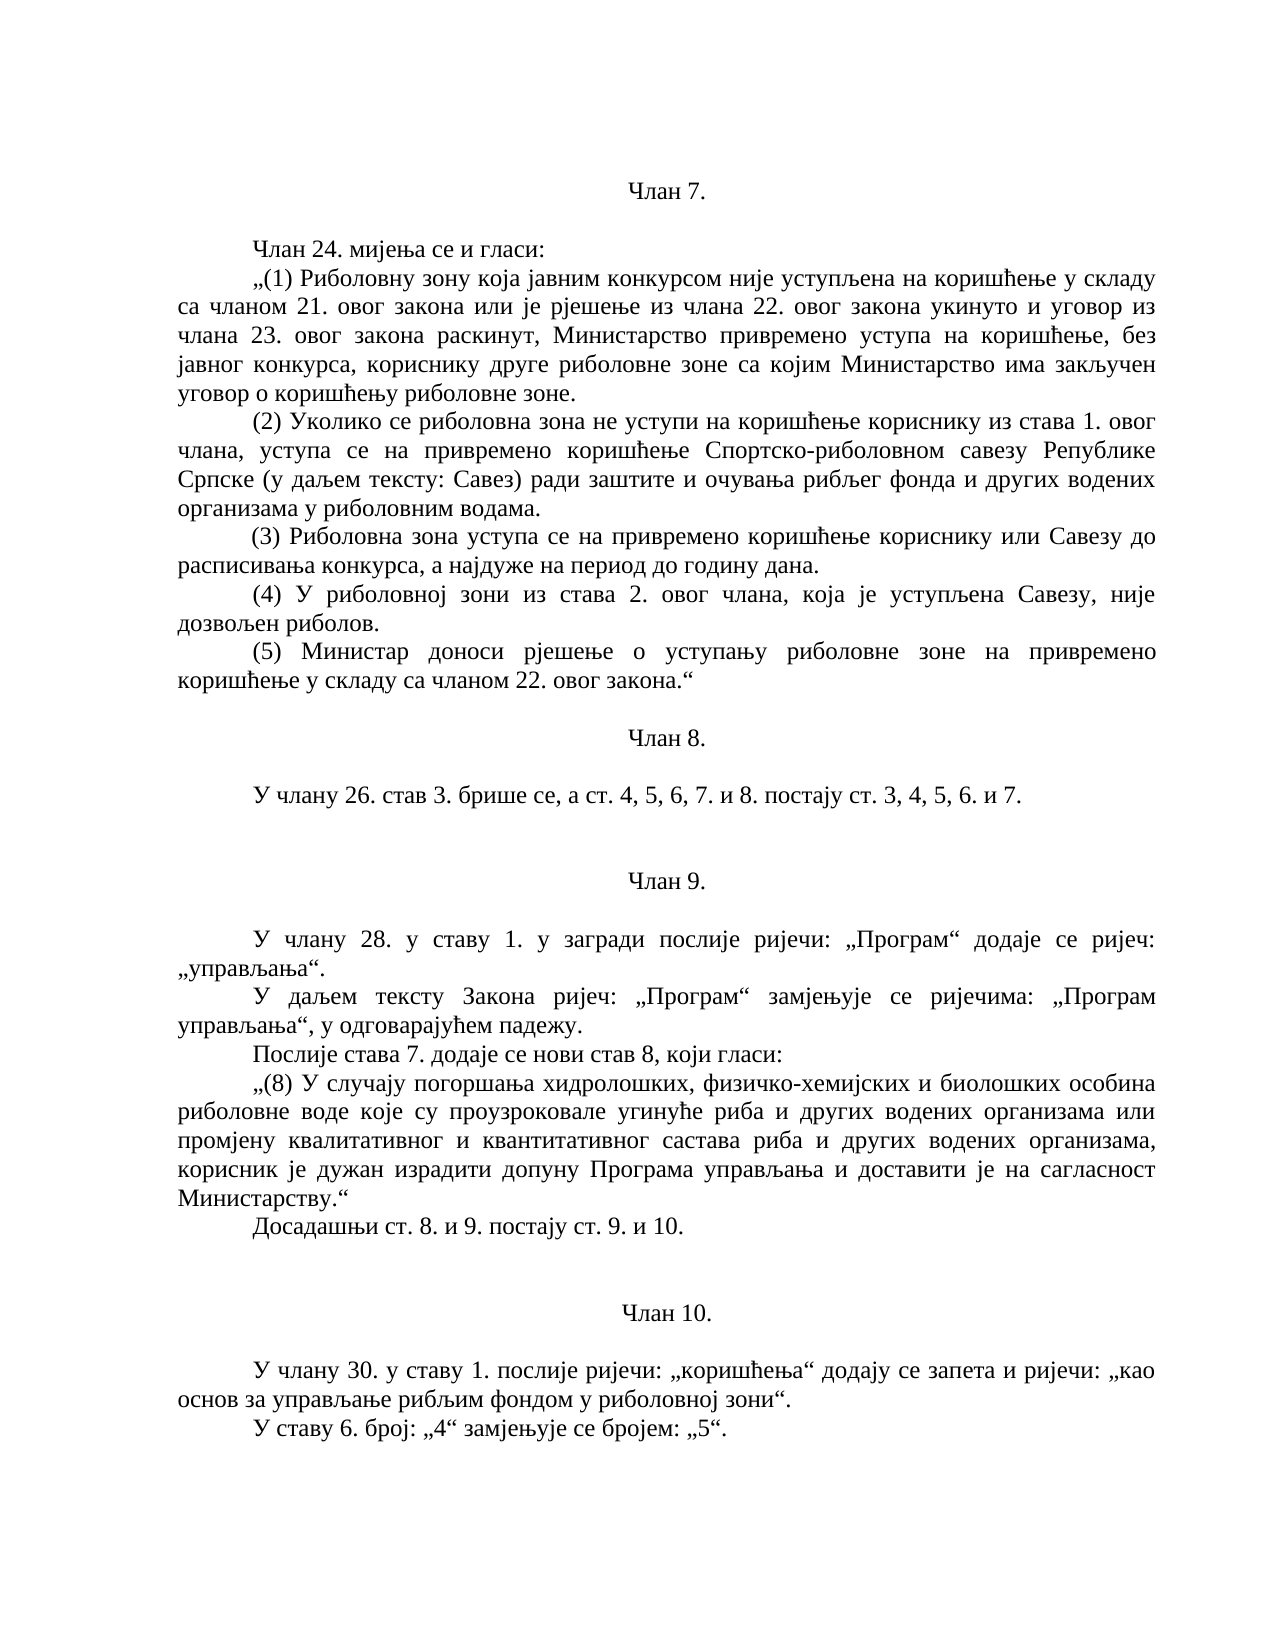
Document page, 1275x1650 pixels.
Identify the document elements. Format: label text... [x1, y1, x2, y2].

text (4) У риболовној зони из става 2. овог члана, која је уступљена Савезу, није дозвољен риболов. [177, 579, 1157, 636]
text „(8) У случају погоршања хидролошких, физичко-хемијских и биолошких особина риболовне воде које су проузроковале угинуће риба и других водених организама или промјену квалитативног и квантитативног састава риба и других водених организама, корисник је дужан израдити допуну Програма управљања и доставити је на сагласност Министарству.“ [177, 1068, 1157, 1211]
text У даљем тексту Закона ријеч: „Програм“ замјењује се ријечима: „Програм управљања“, у одговарајућем падежу. [177, 981, 1157, 1039]
text Члан 24. мијења се и гласи: [177, 234, 1157, 263]
text Досадашњи ст. 8. и 9. постају ст. 9. и 10. [177, 1211, 1157, 1240]
text (3) Риболовна зона уступа се на привремено коришћење кориснику или Савезу до расписивања конкурса, а најдуже на период до годину дана. [177, 521, 1157, 579]
text (2) Уколико се риболовна зона не уступи на коришћење кориснику из става 1. овог члана, уступа се на привремено коришћење Спортско-риболовном савезу Републике Српске (у даљем тексту: Савез) ради заштите и очувања рибљег фонда и других водених организама у риболовним водама. [177, 406, 1157, 521]
text У члану 30. у ставу 1. послије ријечи: „коришћења“ додају се запета и ријечи: „као основ за управљање рибљим фондом у риболовној зони“. [177, 1355, 1157, 1413]
text Члан 9. [177, 866, 1157, 895]
text „(1) Риболовну зону која јавним конкурсом није уступљена на коришћење у складу са чланом 21. овог закона или је рјешење из члана 22. овог закона укинуто и уговор из члана 23. овог закона раскинут, Министарство привремено уступа на коришћење, без јавног конкурса, кориснику друге риболовне зоне са којим Министарство има закључен уговор о коришћењу риболовне зоне. [177, 263, 1157, 406]
text Члан 7. [177, 176, 1157, 205]
text У ставу 6. број: „4“ замјењује се бројем: „5“. [177, 1413, 1157, 1441]
text (5) Министар доноси рјешење о уступању риболовне зоне на привремено коришћење у складу са чланом 22. овог закона.“ [177, 636, 1157, 694]
text У члану 28. у ставу 1. у загради послије ријечи: „Програм“ додаје се ријеч: „управљања“. [177, 924, 1157, 981]
text Члан 8. [177, 723, 1157, 751]
text Члан 10. [177, 1298, 1157, 1326]
text У члану 26. став 3. брише се, а ст. 4, 5, 6, 7. и 8. постају ст. 3, 4, 5, 6. и 7. [177, 780, 1157, 809]
text Послије става 7. додаје се нови став 8, који гласи: [177, 1039, 1157, 1068]
